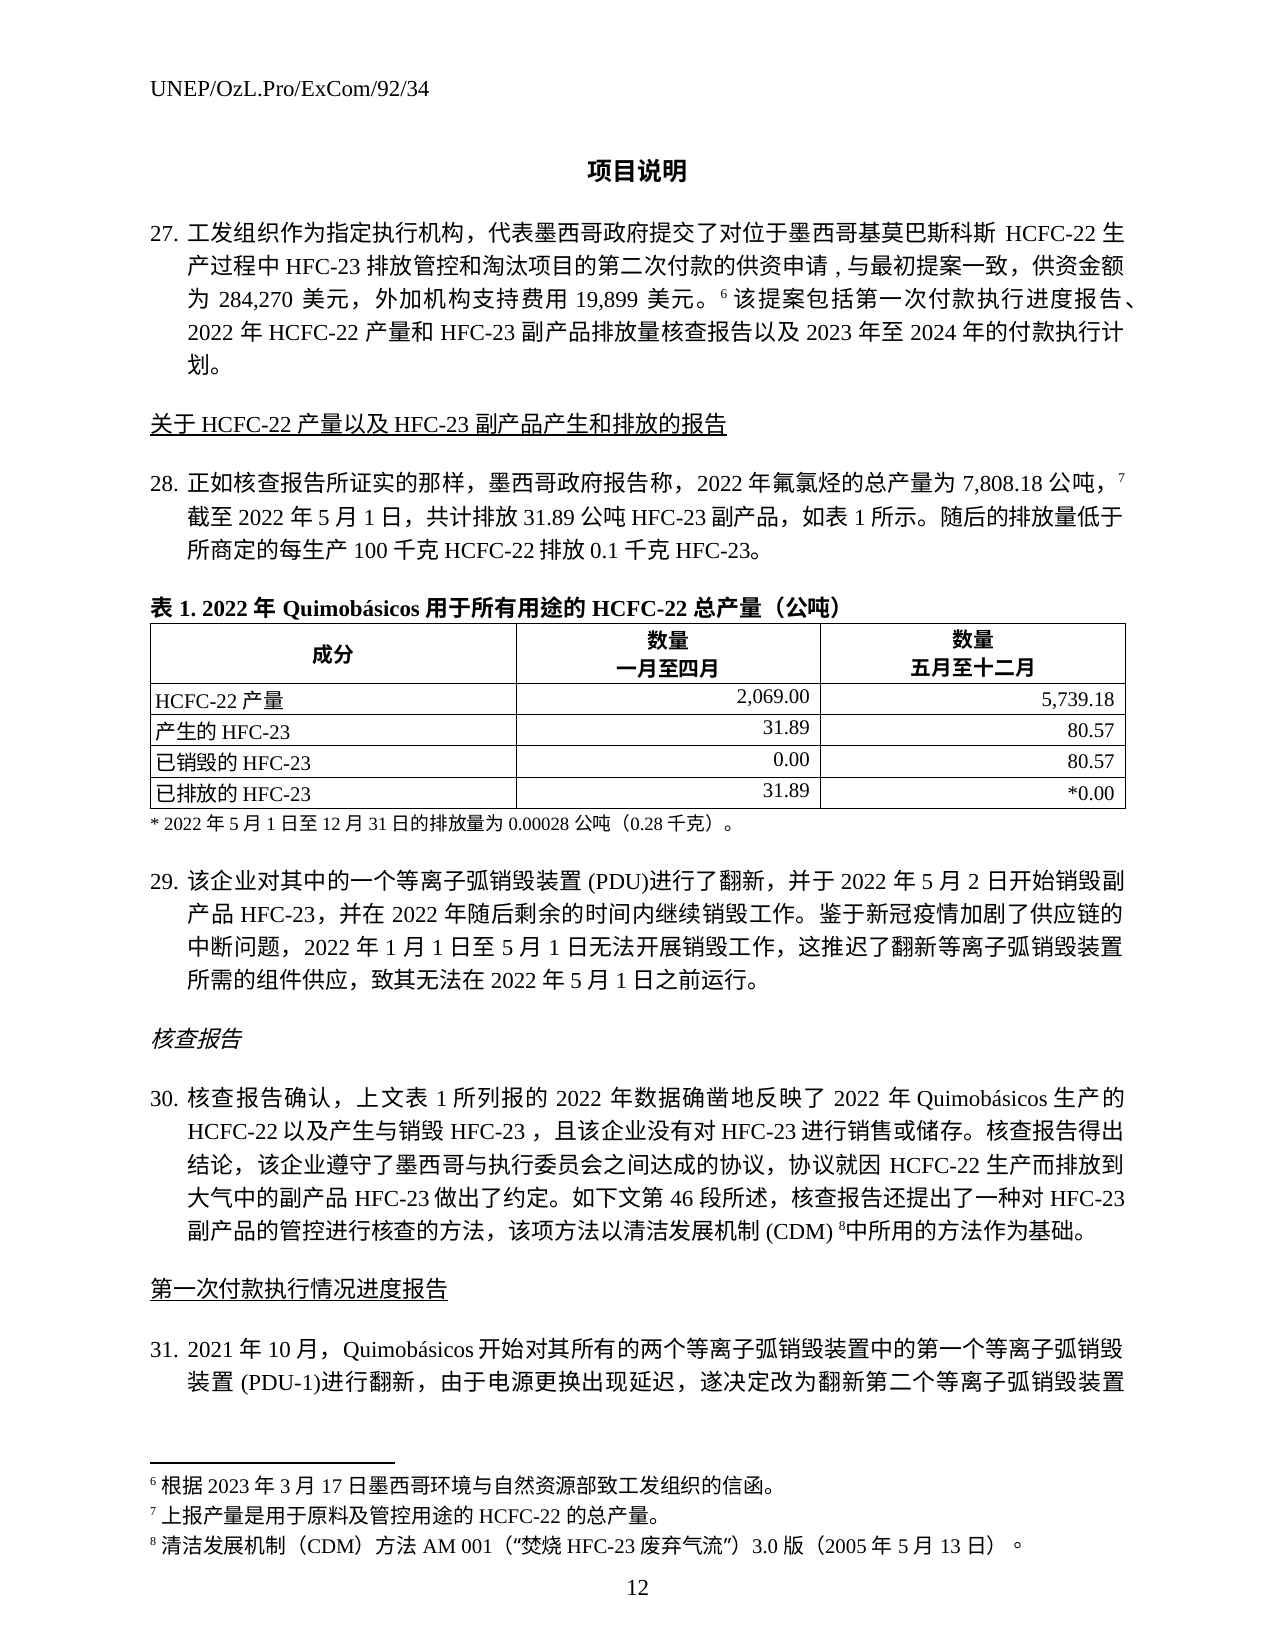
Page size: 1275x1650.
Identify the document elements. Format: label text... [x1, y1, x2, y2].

text 项目说明 [150, 154, 1125, 188]
table_cell 31.89 [517, 778, 820, 808]
table_header 成分 [151, 624, 516, 683]
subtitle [150, 1331, 1125, 1397]
table_cell 已销毁的HFC-23 [151, 746, 516, 777]
text 核查报告 [150, 1020, 1125, 1054]
table_cell 产生的HFC-23 [151, 715, 516, 745]
text 关于 HCFC-22 产量以及 HFC-23 副产品产生和排放的报告 [150, 406, 1125, 439]
subtitle 核查报告确认，上文表 1所列报的 2022 年数据确凿地反映了 2022 年Quimobásicos生产的 HCFC-22以及产生与销毁 HFC-23 ，且该企业没有对HFC-23进行销售或储存。核查报告得出结论，该企业遵守了墨西哥与执行委员会之间达成的协议，协议就因 HCFC-22 生产而排放到大气中的副产品 HFC-23做出了约定。如下文第 46 段所述，核查报告还提出了一种对HFC-23副产品的管控进行核查的方法，该项方法以清洁发展机制 (CDM) 中所用的方法作为基础。 [150, 1080, 1125, 1246]
subtitle 该企业对其中的一个等离子弧销毁装置 (PDU)进行了翻新，并于 2022 年 5 月 2 日开始销毁副产品 HFC-23，并在 2022 年随后剩余的时间内继续销毁工作。鉴于新冠疫情加剧了供应链的中断问题，2022 年 1 月 1 日至 5 月 1 日无法开展销毁工作，这推迟了翻新等离子弧销毁装置所需的组件供应，致其无法在 2022 年 5 月 1 日之前运行。 [150, 862, 1125, 995]
table_cell 已排放的HFC-23 [151, 778, 516, 808]
table_cell *0.00 [821, 778, 1125, 808]
table_cell 5,739.18 [821, 684, 1125, 714]
subtitle 工发组织作为指定执行机构，代表墨西哥政府提交了对位于墨西哥基莫巴斯科斯 HCFC-22 生产过程中 HFC-23 排放管控和淘汰项目的第二次付款的供资申请 , 与最初提案一致，供资金额为 284,270 美元，外加机构支持费用19,899 美元。 该提案包括第一次付款执行进度报告、2022 年 HCFC-22 产量和 HFC-23 副产品排放量核查报告以及 2023 年至 2024 年的付款执行计划。 [150, 214, 1125, 381]
text * 2022 年 5 月 1 日至 12 月 31 日的排放量为 0.00028 公吨（0.28 千克）。 [150, 809, 1125, 836]
table_cell 80.57 [821, 715, 1125, 745]
table_cell 2,069.00 [517, 684, 820, 714]
table_header 数量 五月至十二月 [821, 624, 1125, 683]
table_header 数量 一月至四月 [517, 624, 820, 683]
table_cell HCFC-22 产量 [151, 684, 516, 714]
subtitle 正如核查报告所证实的那样，墨西哥政府报告称，2022 年氟氯烃的总产量为 7,808.18 公吨， 截至2022 年 5 月 1 日，共计排放31.89 公吨HFC-23副产品，如表 1 所示。随后的排放量低于所商定的每生产 100 千克 HCFC-22排放 0.1 千克 HFC-23。 [150, 465, 1125, 565]
table_cell 31.89 [517, 715, 820, 745]
text 表 1. 2022 年 Quimobásicos 用于所有用途的 HCFC-22 总产量（公吨） [150, 590, 1125, 623]
table_cell 0.00 [517, 746, 820, 777]
text 第一次付款执行情况进度报告 [150, 1271, 1125, 1304]
table_cell 80.57 [821, 746, 1125, 777]
